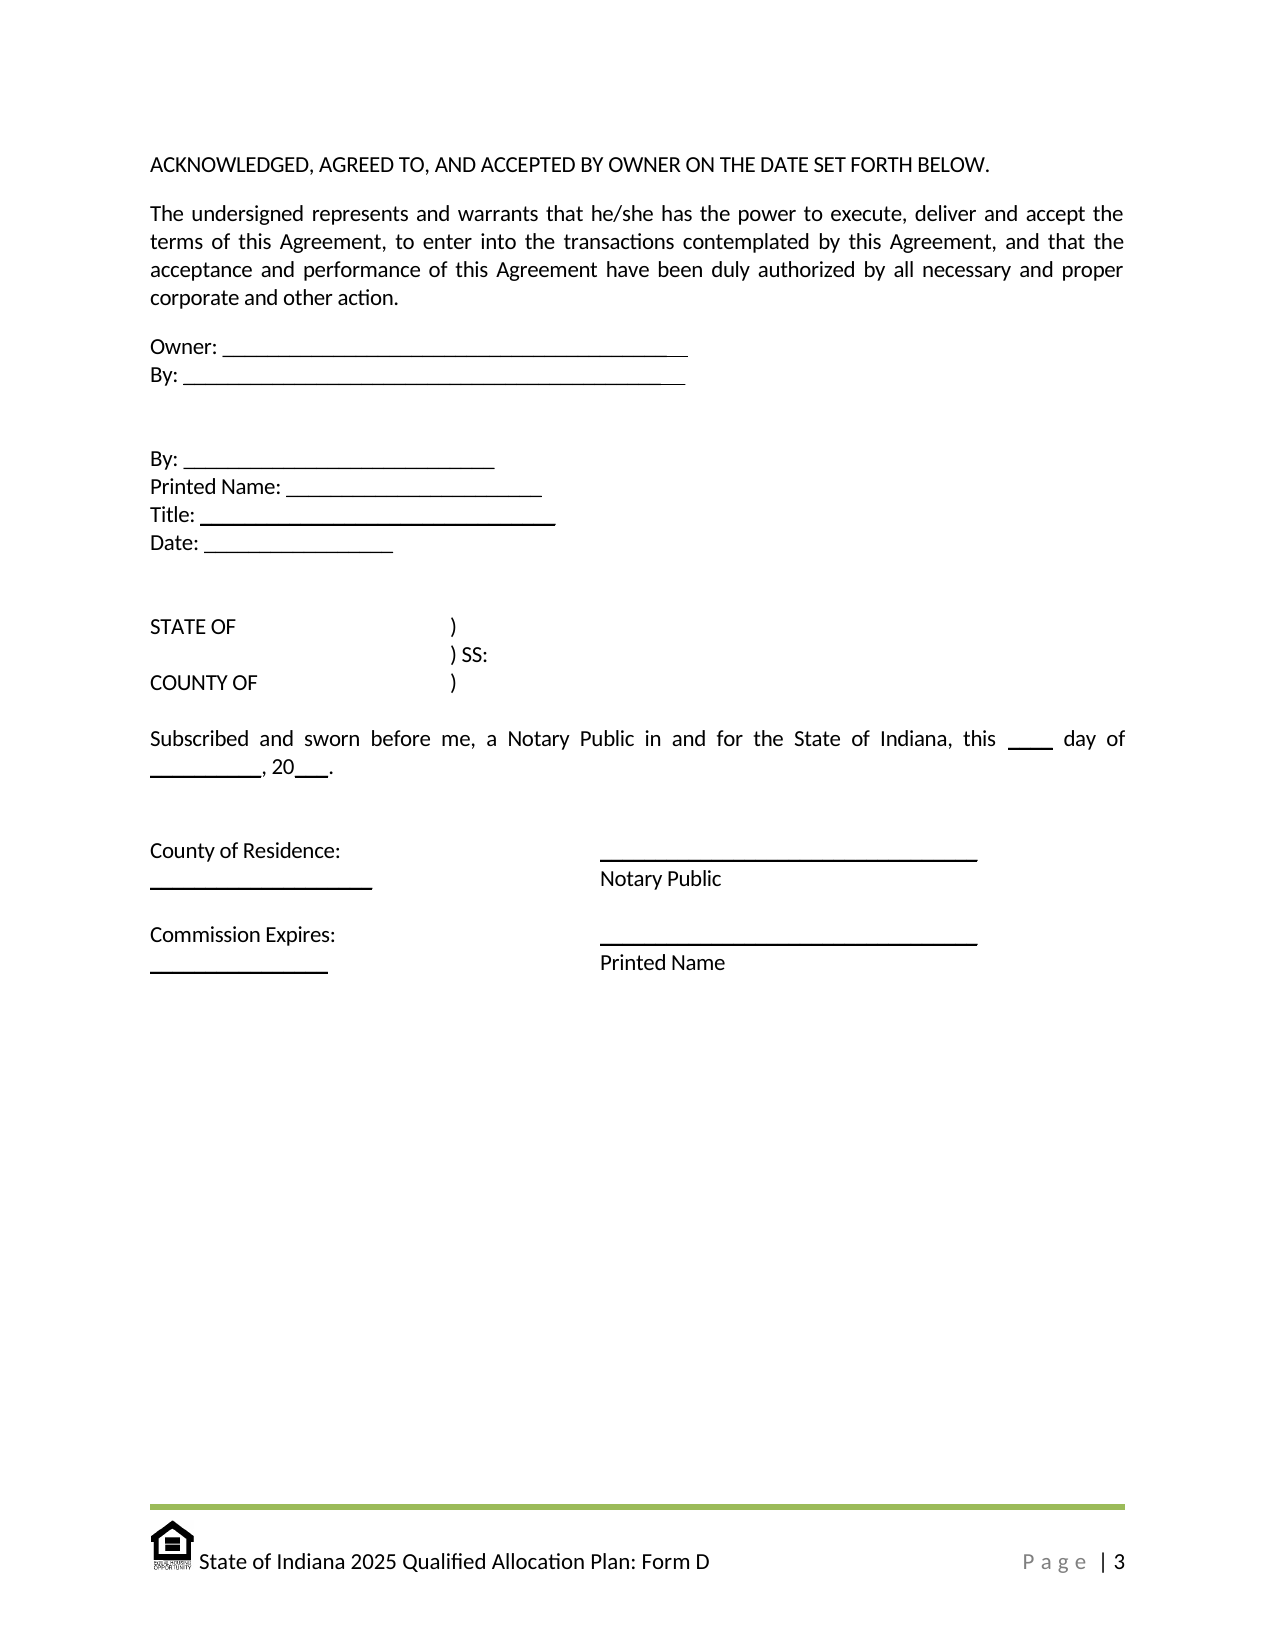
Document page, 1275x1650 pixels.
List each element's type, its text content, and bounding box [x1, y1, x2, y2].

text Date: _________________ [150, 528, 1125, 556]
text COUNTY OF ) [150, 668, 1125, 696]
text Printed Name: _______________________ [150, 472, 1125, 500]
text By: ____________________________ [150, 444, 1125, 472]
text Commission Expires: __________________________________ [150, 920, 1125, 948]
text Owner: ________________________________________ [150, 332, 1125, 360]
picture [150, 1520, 194, 1570]
text ____________________ Notary Public [150, 864, 1125, 892]
text County of Residence: __________________________________ [150, 836, 1125, 864]
text By: ___________________________________________ [150, 360, 1125, 388]
text ) SS: [150, 640, 1125, 668]
text ACKNOWLEDGED, AGREED TO, AND ACCEPTED BY OWNER ON THE DATE SET FORTH BELOW. [150, 150, 1125, 178]
text STATE OF ) [150, 612, 1125, 640]
text Title: ________________________________ [150, 500, 1125, 528]
text The undersigned represents and warrants that he/she has the power to execute, deliver and accept the terms of this Agreement, to enter into the transactions contemplated by this Agreement, and that the acceptance and performance of this Agreement have been duly authorized by all necessary and proper corporate and other action. [150, 199, 1125, 311]
text Subscribed and sworn before me, a Notary Public in and for the State of Indiana, this ____ day of __________, 20___. [150, 724, 1125, 780]
text ________________ Printed Name [150, 948, 1125, 976]
